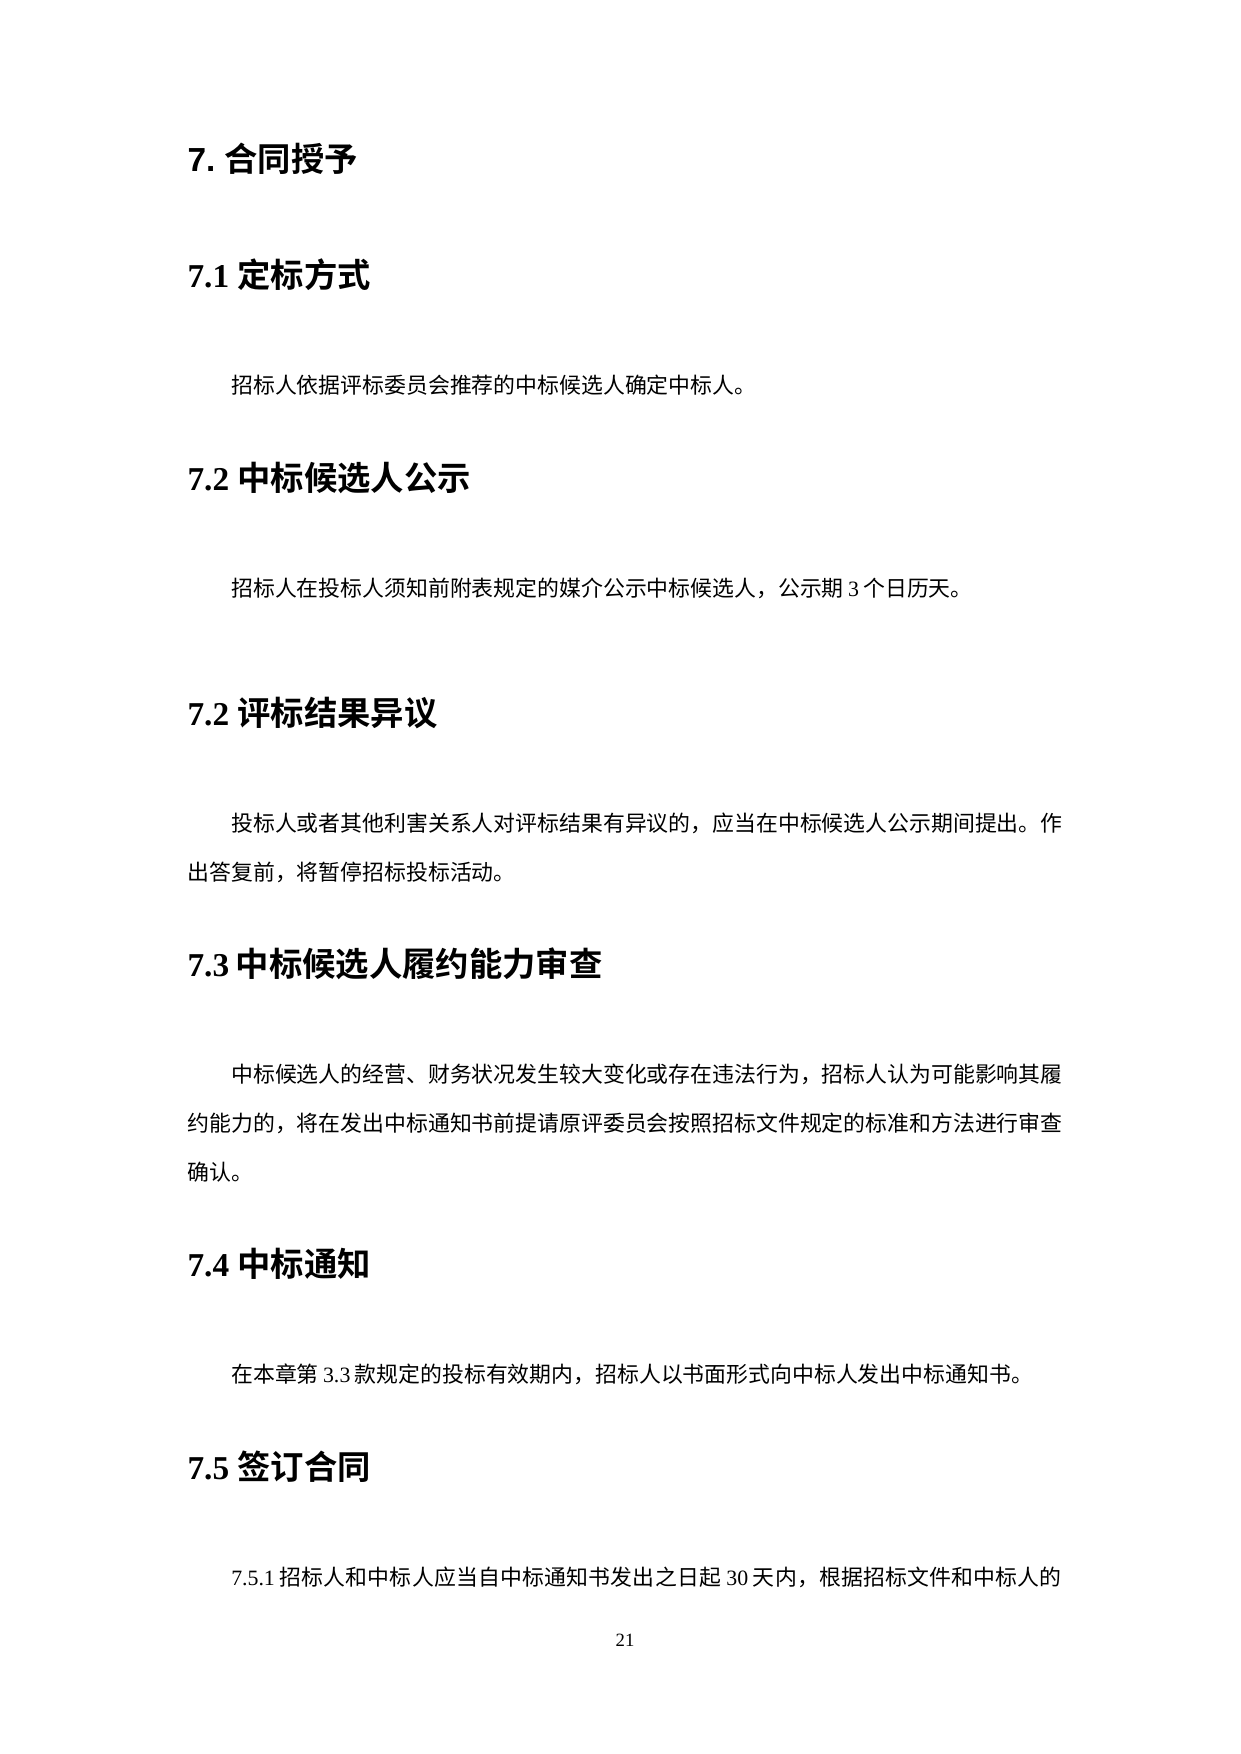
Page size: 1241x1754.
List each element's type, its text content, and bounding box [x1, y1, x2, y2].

subtitle 7.3中标候选人履约能力审查 [187, 929, 1062, 994]
text 在本章第3.3款规定的投标有效期内，招标人以书面形式向中标人发出中标通知书。 [187, 1357, 1062, 1389]
text 中标候选人的经营、财务状况发生较大变化或存在违法行为，招标人认为可能影响其履约能力的，将在发出中标通知书前提请原评委员会按照招标文件规定的标准和方法进行审查确认。 [187, 1057, 1062, 1187]
subtitle 7.1 定标方式 [187, 240, 1062, 305]
text 招标人依据评标委员会推荐的中标候选人确定中标人。 [187, 368, 1062, 400]
subtitle 7. 合同授予 [187, 124, 1062, 189]
text 投标人或者其他利害关系人对评标结果有异议的，应当在中标候选人公示期间提出。作出答复前，将暂停招标投标活动。 [187, 805, 1062, 887]
subtitle 7.4 中标通知 [187, 1229, 1062, 1294]
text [187, 1559, 1062, 1592]
text 招标人在投标人须知前附表规定的媒介公示中标候选人，公示期3个日历天。 [187, 570, 1062, 603]
subtitle 7.2 评标结果异议 [187, 678, 1062, 743]
subtitle 7.5 签订合同 [187, 1432, 1062, 1497]
subtitle 7.2 中标候选人公示 [187, 443, 1062, 508]
